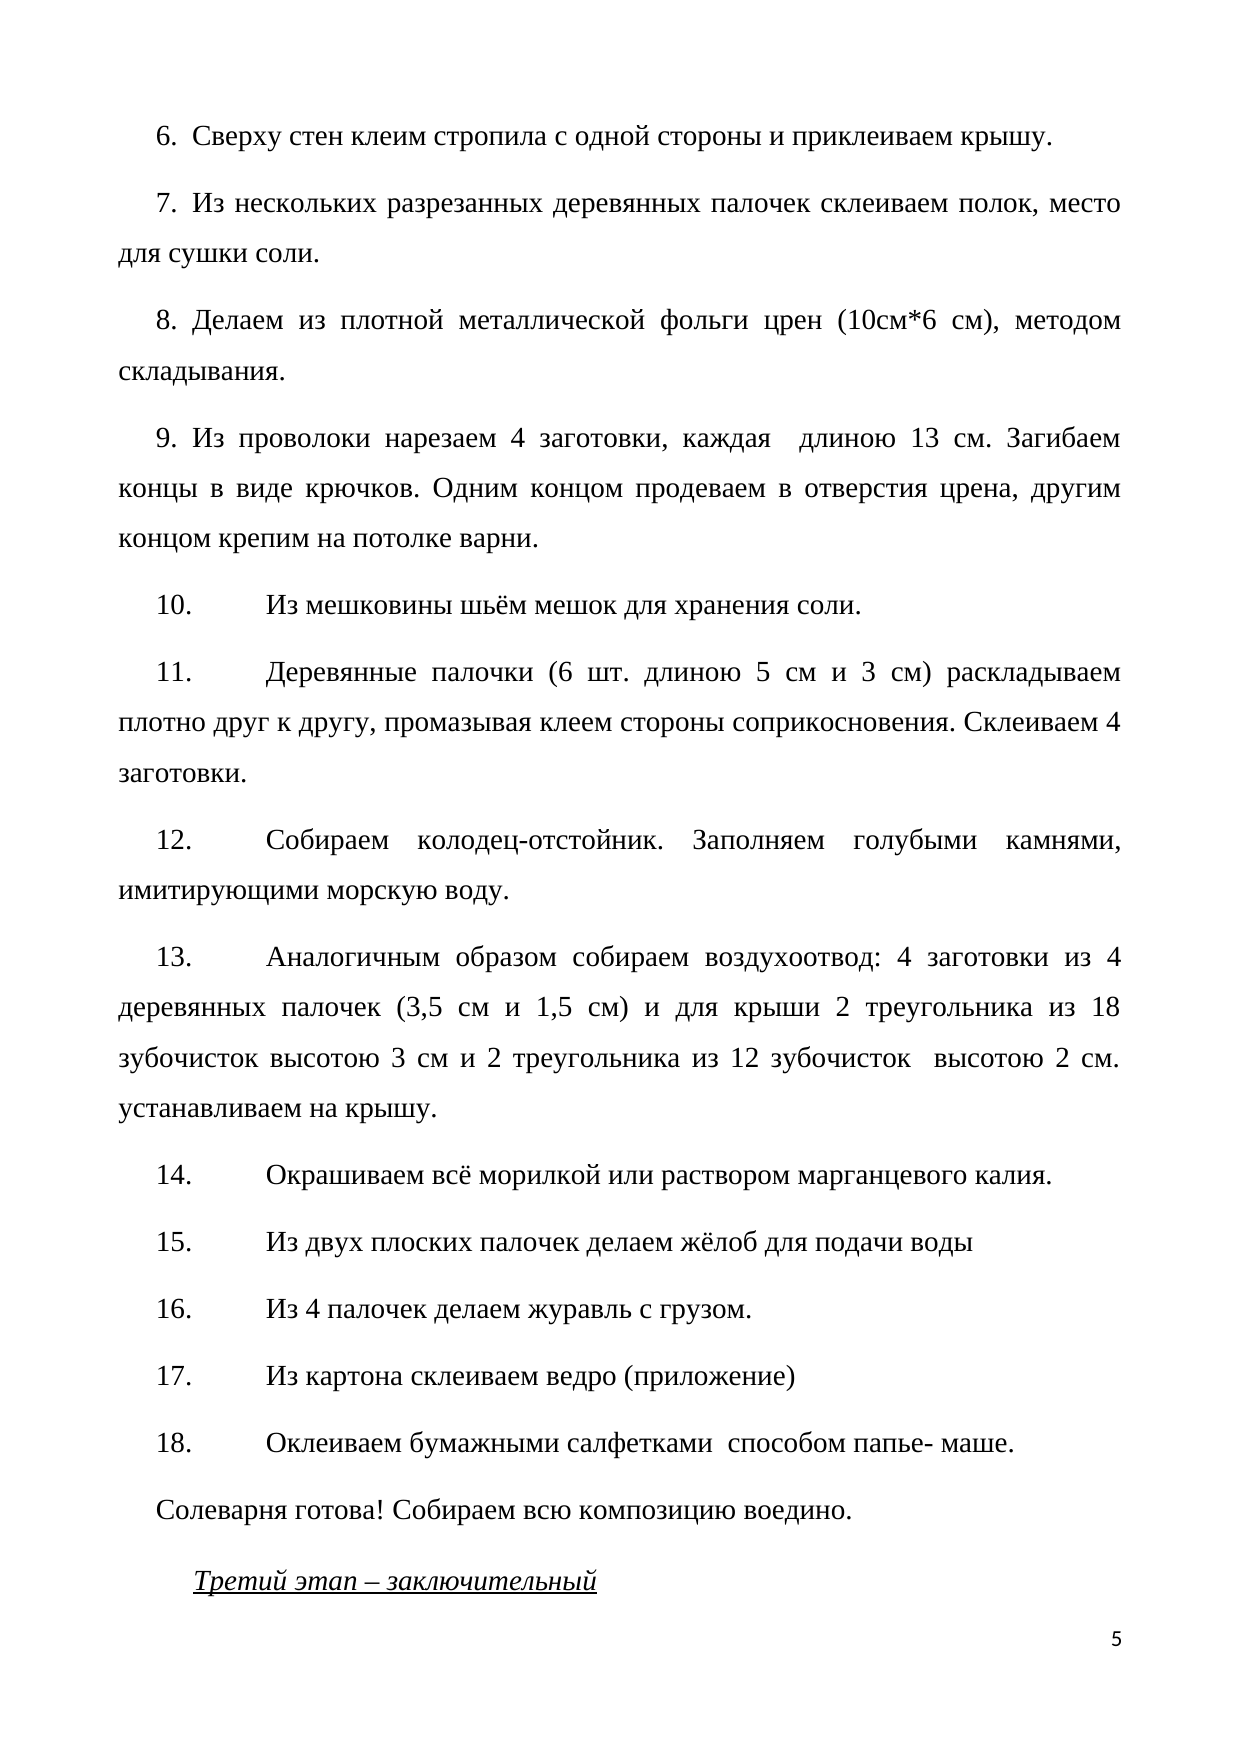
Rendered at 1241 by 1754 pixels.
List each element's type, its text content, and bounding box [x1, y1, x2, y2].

list Делаем из плотной металлической фольги црен (10см*6 см), методом складывания. [118, 302, 1122, 386]
list Из проволоки нарезаем 4 заготовки, каждая длиною 13 см. Загибаем концы в виде крючков. Одним концом продеваем в отверстия црена, другим концом крепим на потолке варни. [118, 420, 1122, 554]
list Из двух плоских палочек делаем жёлоб для подачи воды [118, 1224, 1122, 1258]
text Третий этап – заключительный [193, 1563, 1122, 1597]
list Из нескольких разрезанных деревянных палочек склеиваем полок, место для сушки соли. [118, 185, 1122, 269]
list Из мешковины шьём мешок для хранения соли. [118, 587, 1122, 621]
list Оклеиваем бумажными салфетками способом папье- маше. [118, 1425, 1122, 1458]
list Из картона склеиваем ведро (приложение) [118, 1358, 1122, 1392]
list Аналогичным образом собираем воздухоотвод: 4 заготовки из 4 деревянных палочек (3,5 см и 1,5 см) и для крыши 2 треугольника из 18 зубочисток высотою 3 см и 2 треугольника из 12 зубочисток высотою 2 см. устанавливаем на крышу. [118, 939, 1122, 1124]
list Собираем колодец-отстойник. Заполняем голубыми камнями, имитирующими морскую воду. [118, 822, 1122, 906]
text Солеварня готова! Собираем всю композицию воедино. [156, 1492, 1122, 1526]
list Деревянные палочки (6 шт. длиною 5 см и 3 см) раскладываем плотно друг к другу, промазывая клеем стороны соприкосновения. Склеиваем 4 заготовки. [118, 654, 1122, 788]
list Окрашиваем всё морилкой или раствором марганцевого калия. [118, 1157, 1122, 1191]
list Из 4 палочек делаем журавль с грузом. [118, 1291, 1122, 1324]
list Сверху стен клеим стропила с одной стороны и приклеиваем крышу. [118, 118, 1122, 152]
